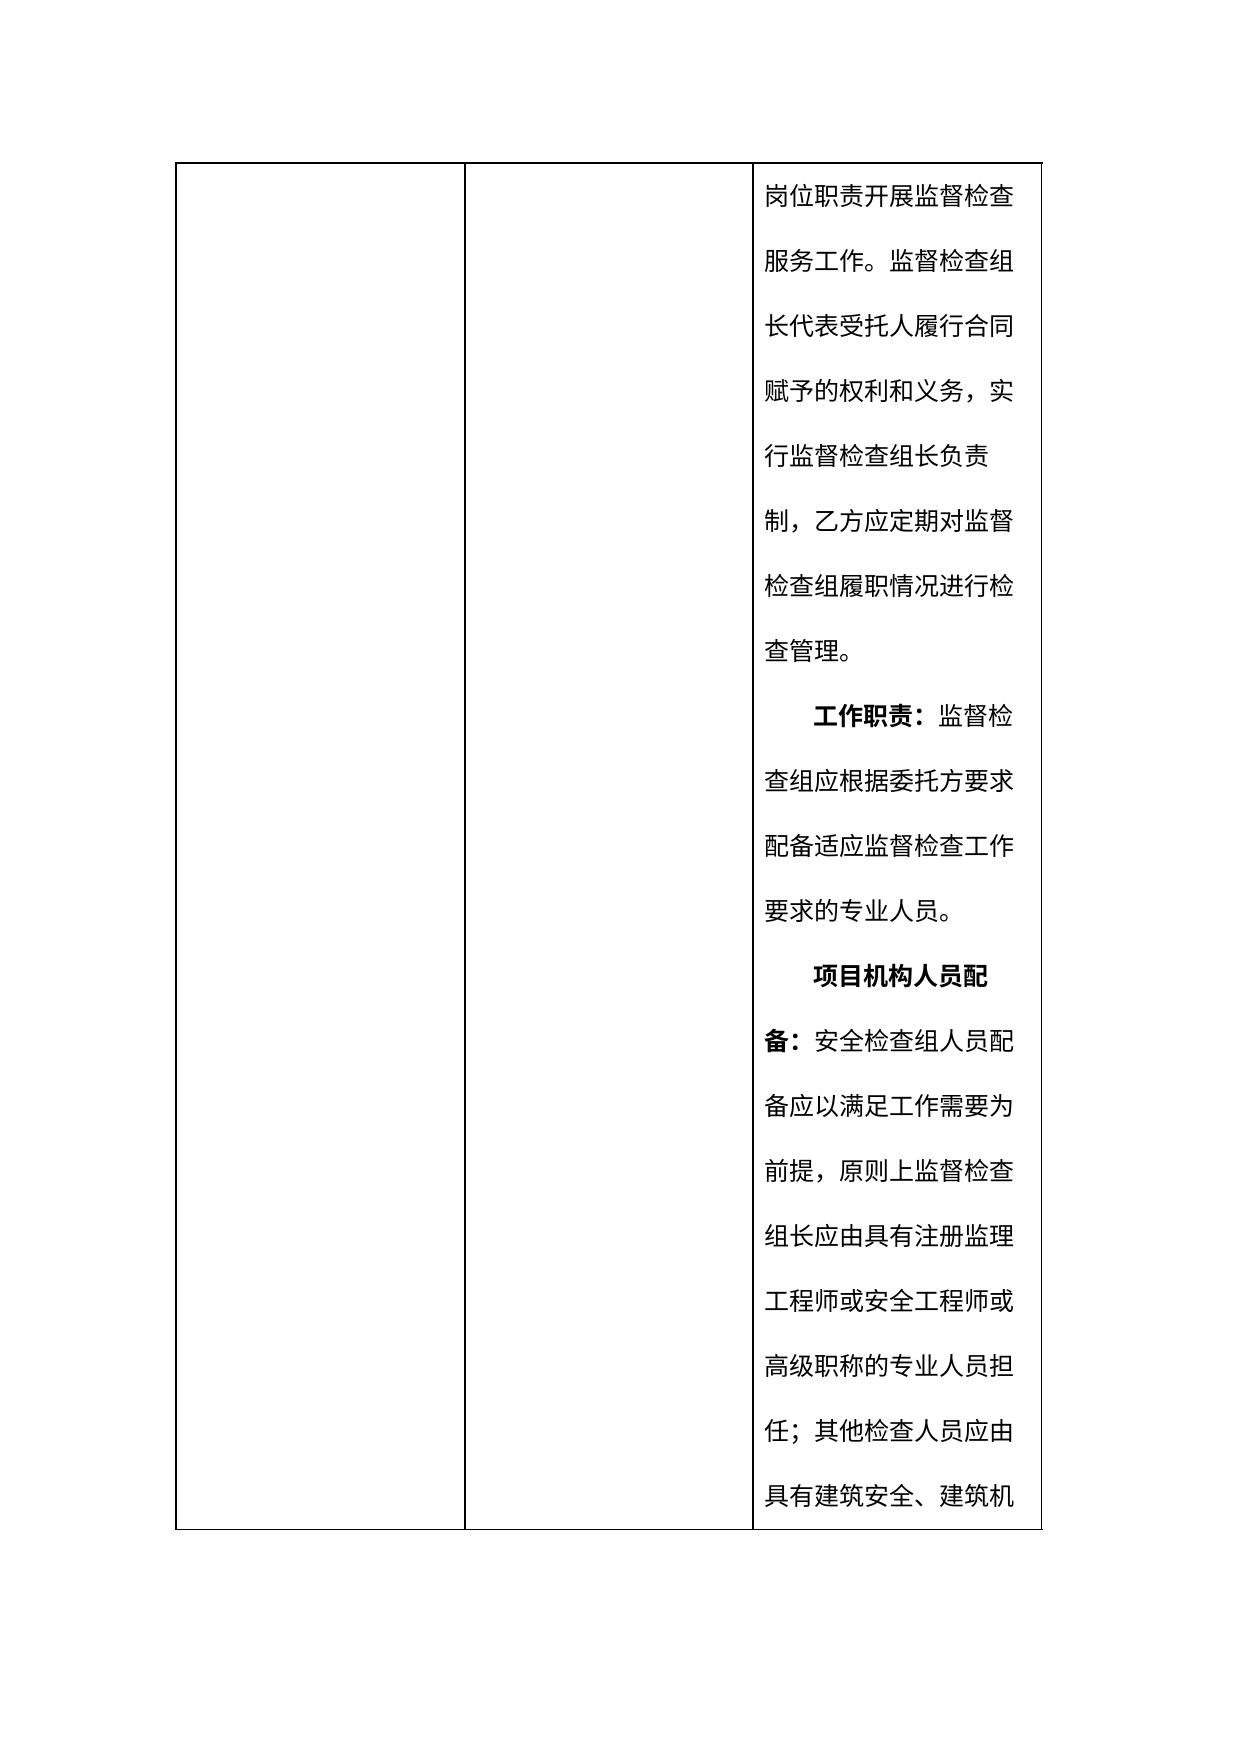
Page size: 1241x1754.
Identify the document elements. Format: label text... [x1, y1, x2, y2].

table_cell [754, 164, 1041, 1528]
table_cell 9 [177, 164, 464, 1528]
table_cell [466, 164, 752, 1528]
